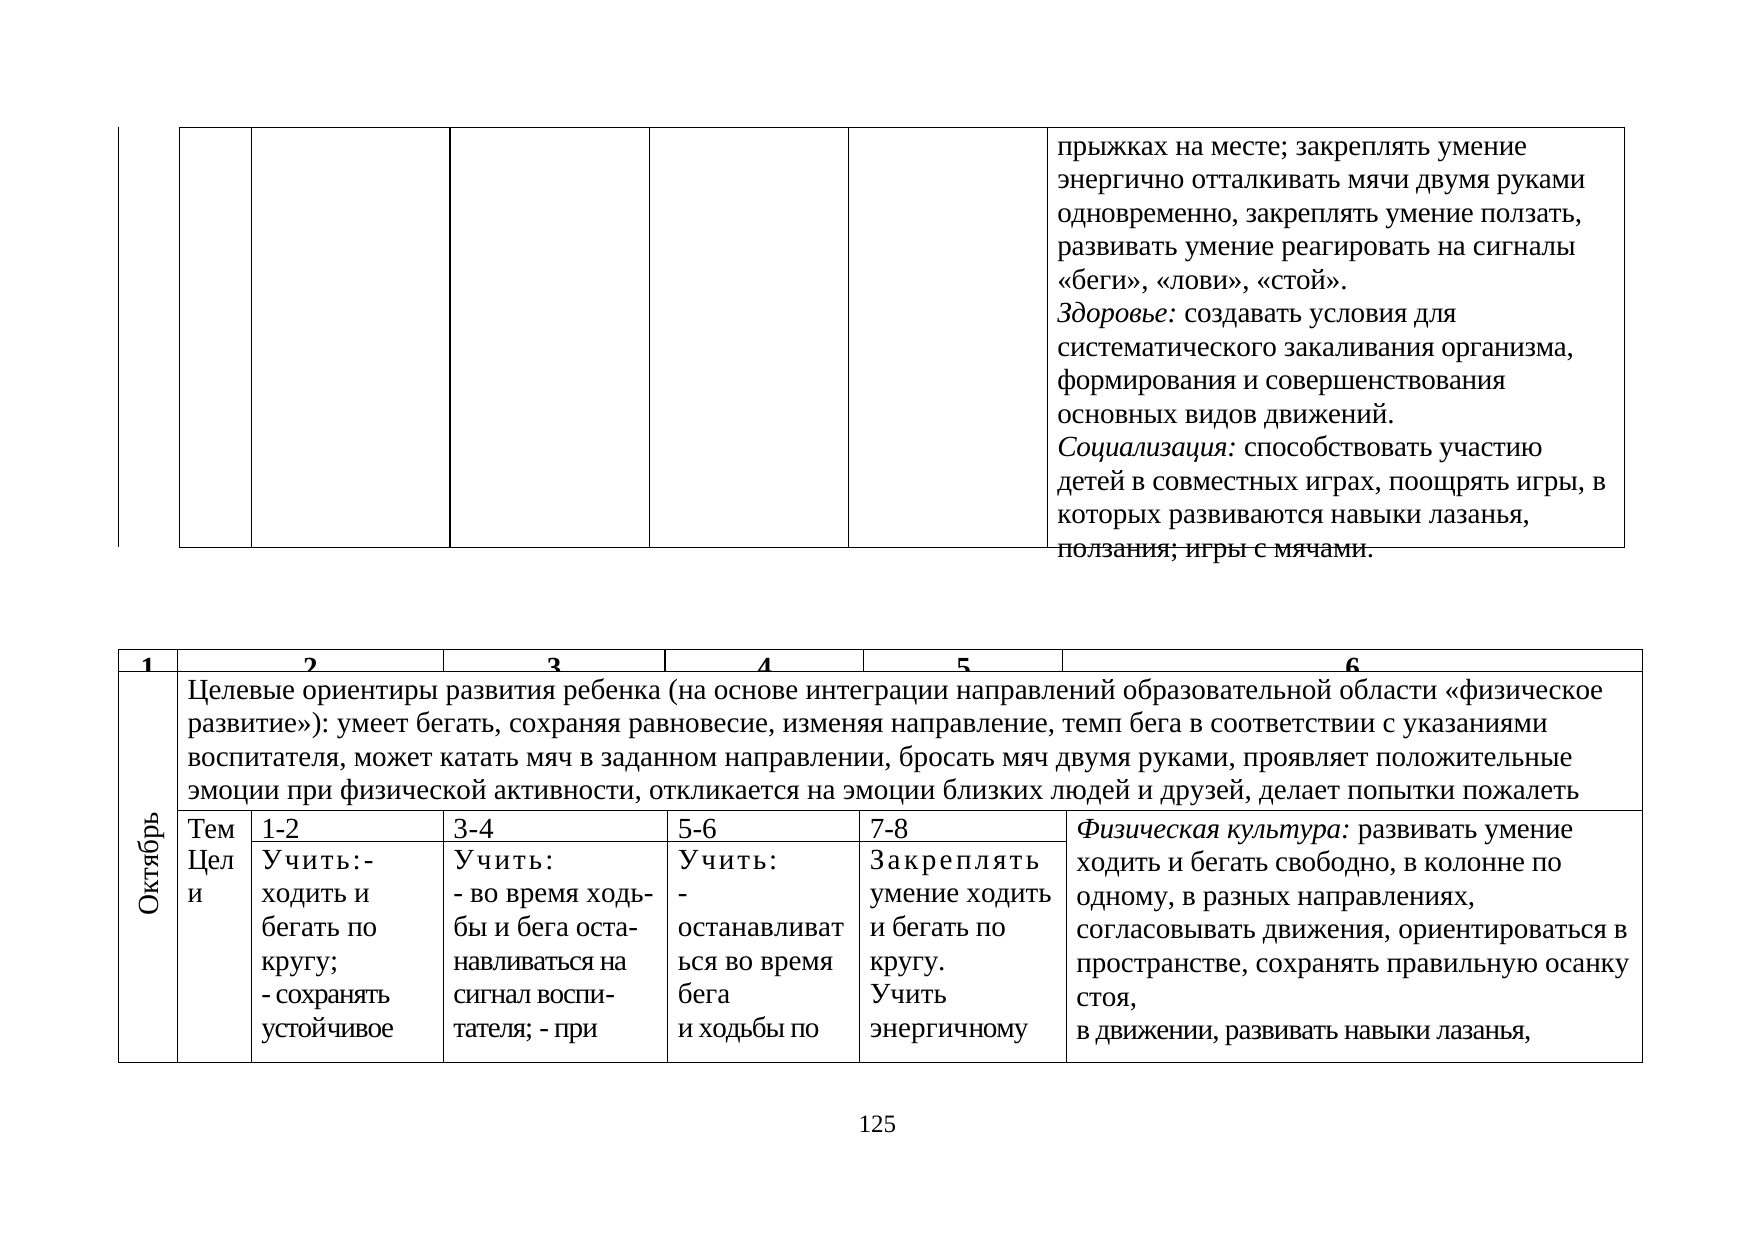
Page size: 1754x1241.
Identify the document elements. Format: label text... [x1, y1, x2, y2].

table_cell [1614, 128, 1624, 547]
table_cell Целевые ориентиры развития ребенка (на основе интеграции направлений образовательной области «физическое развитие»): умеет бегать, сохраняя равновесие, изменяя направление, темп бега в соответствии с указаниями воспитателя, может катать мяч в заданном направлении, бросать мяч двумя руками, проявляет положительные эмоции при физической активности, откликается на эмоции близких людей и друзей, делает попытки пожалеть сверстника, обнять его, помочь, имеет положительный настрой на соблюдение элементарных правил поведения в детском саду [178, 672, 1642, 810]
table_cell Цели [178, 841, 251, 1062]
table_cell Физическая культура: развивать умение ходить и бегать свободно, в колонне по одному, в разных направлениях, согласовывать движения, ориентироваться в пространстве, сохранять правильную осанку стоя, в движении, развивать навыки лазанья, ползания, умение энергично отталкиваться двумя ногами и правильно приземляться, закреплять умение энергично отталкивать мячи при катании. Здоровье: воспитывать бережное отношение к своему телу, своему здоровью, здоровью других детей. Социализация: развивать активность детей в двигательной деятельности, умение общаться спокойно, без крика. Безопасность: учить соблюдать правила безопасного передвижения в помещении и осторожно спускаться и подниматься по лестнице, держаться за перила [1067, 811, 1642, 1062]
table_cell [860, 842, 1066, 1062]
table_cell Октябрь [119, 672, 177, 1062]
table_cell [650, 128, 848, 547]
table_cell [444, 842, 667, 1062]
table_cell [180, 128, 251, 547]
table_cell [849, 128, 1047, 547]
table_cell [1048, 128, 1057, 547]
table_cell [451, 128, 649, 547]
table_cell [252, 128, 449, 547]
